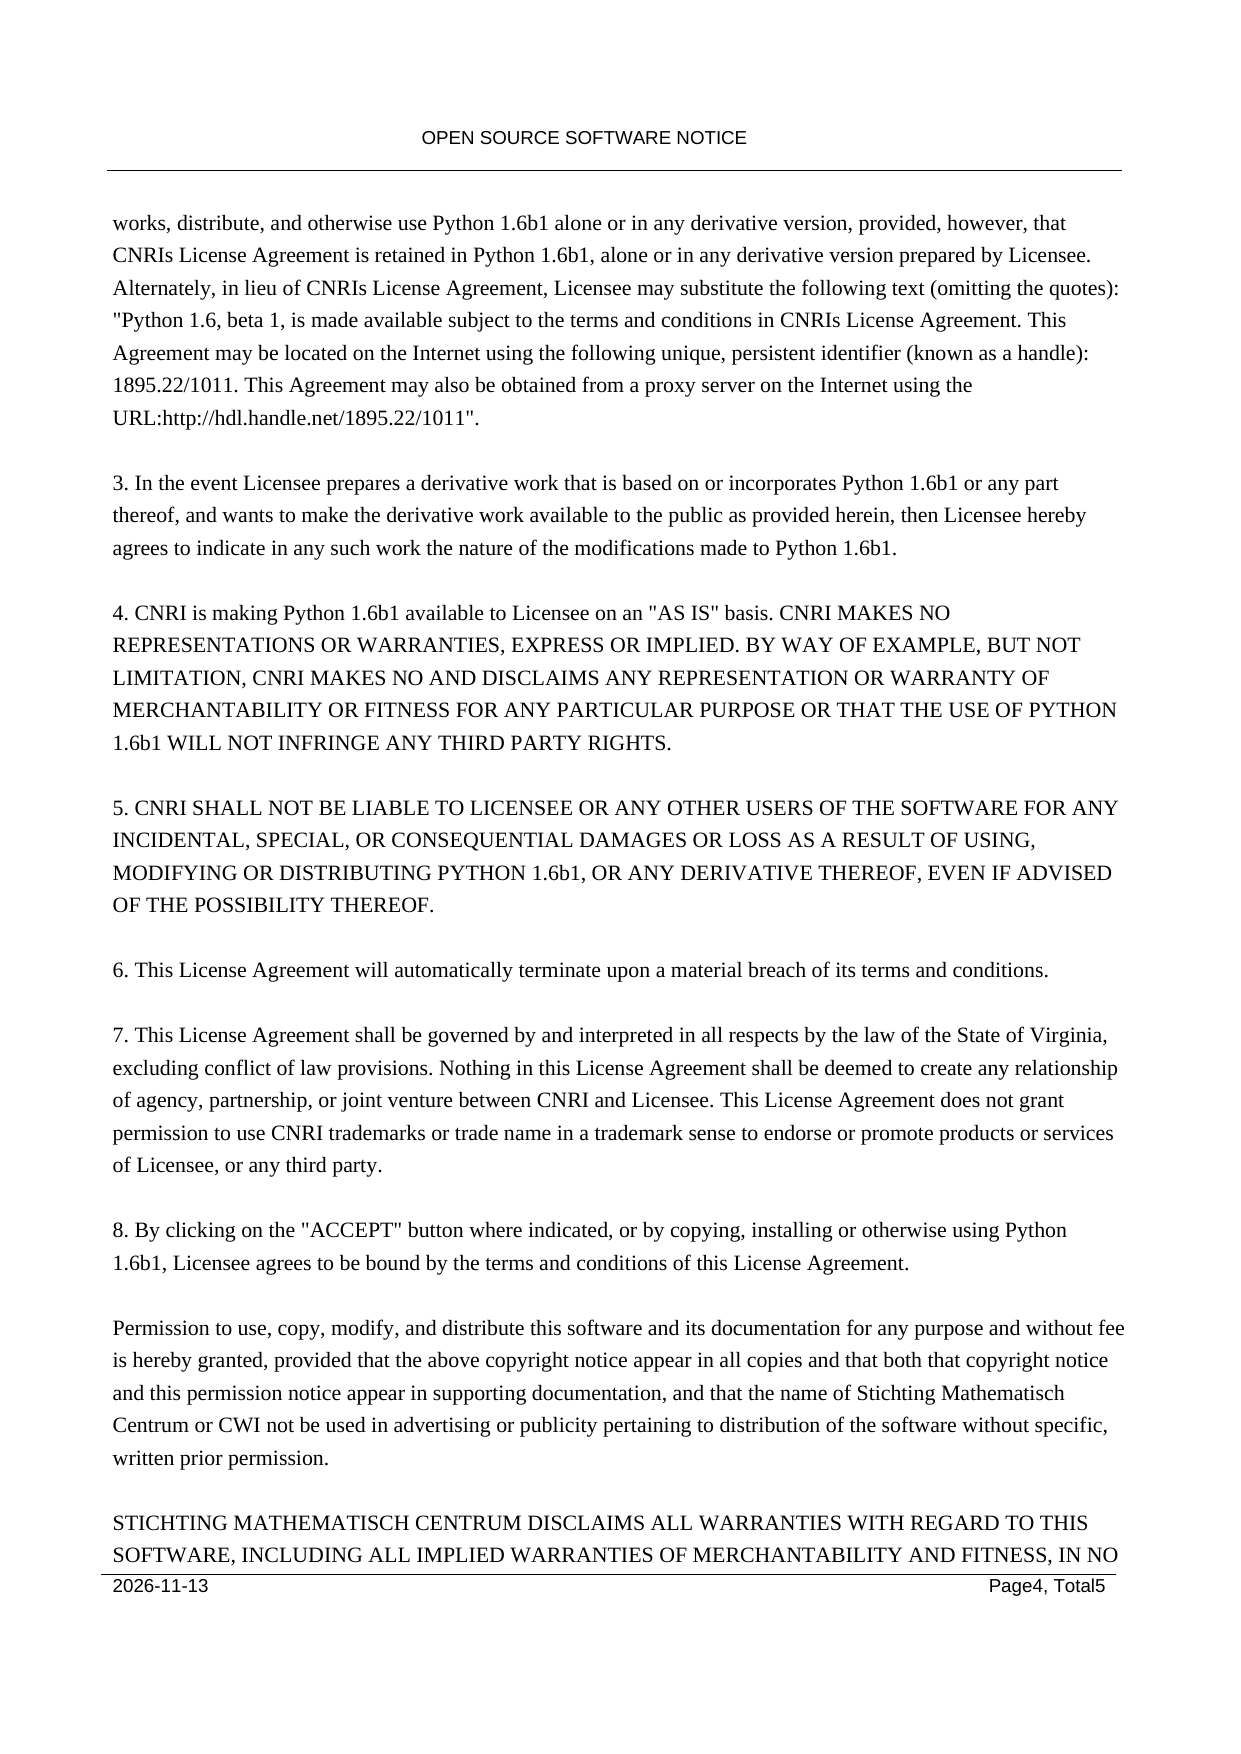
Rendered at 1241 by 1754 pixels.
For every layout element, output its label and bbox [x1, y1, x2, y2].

text [112, 206, 1128, 1571]
